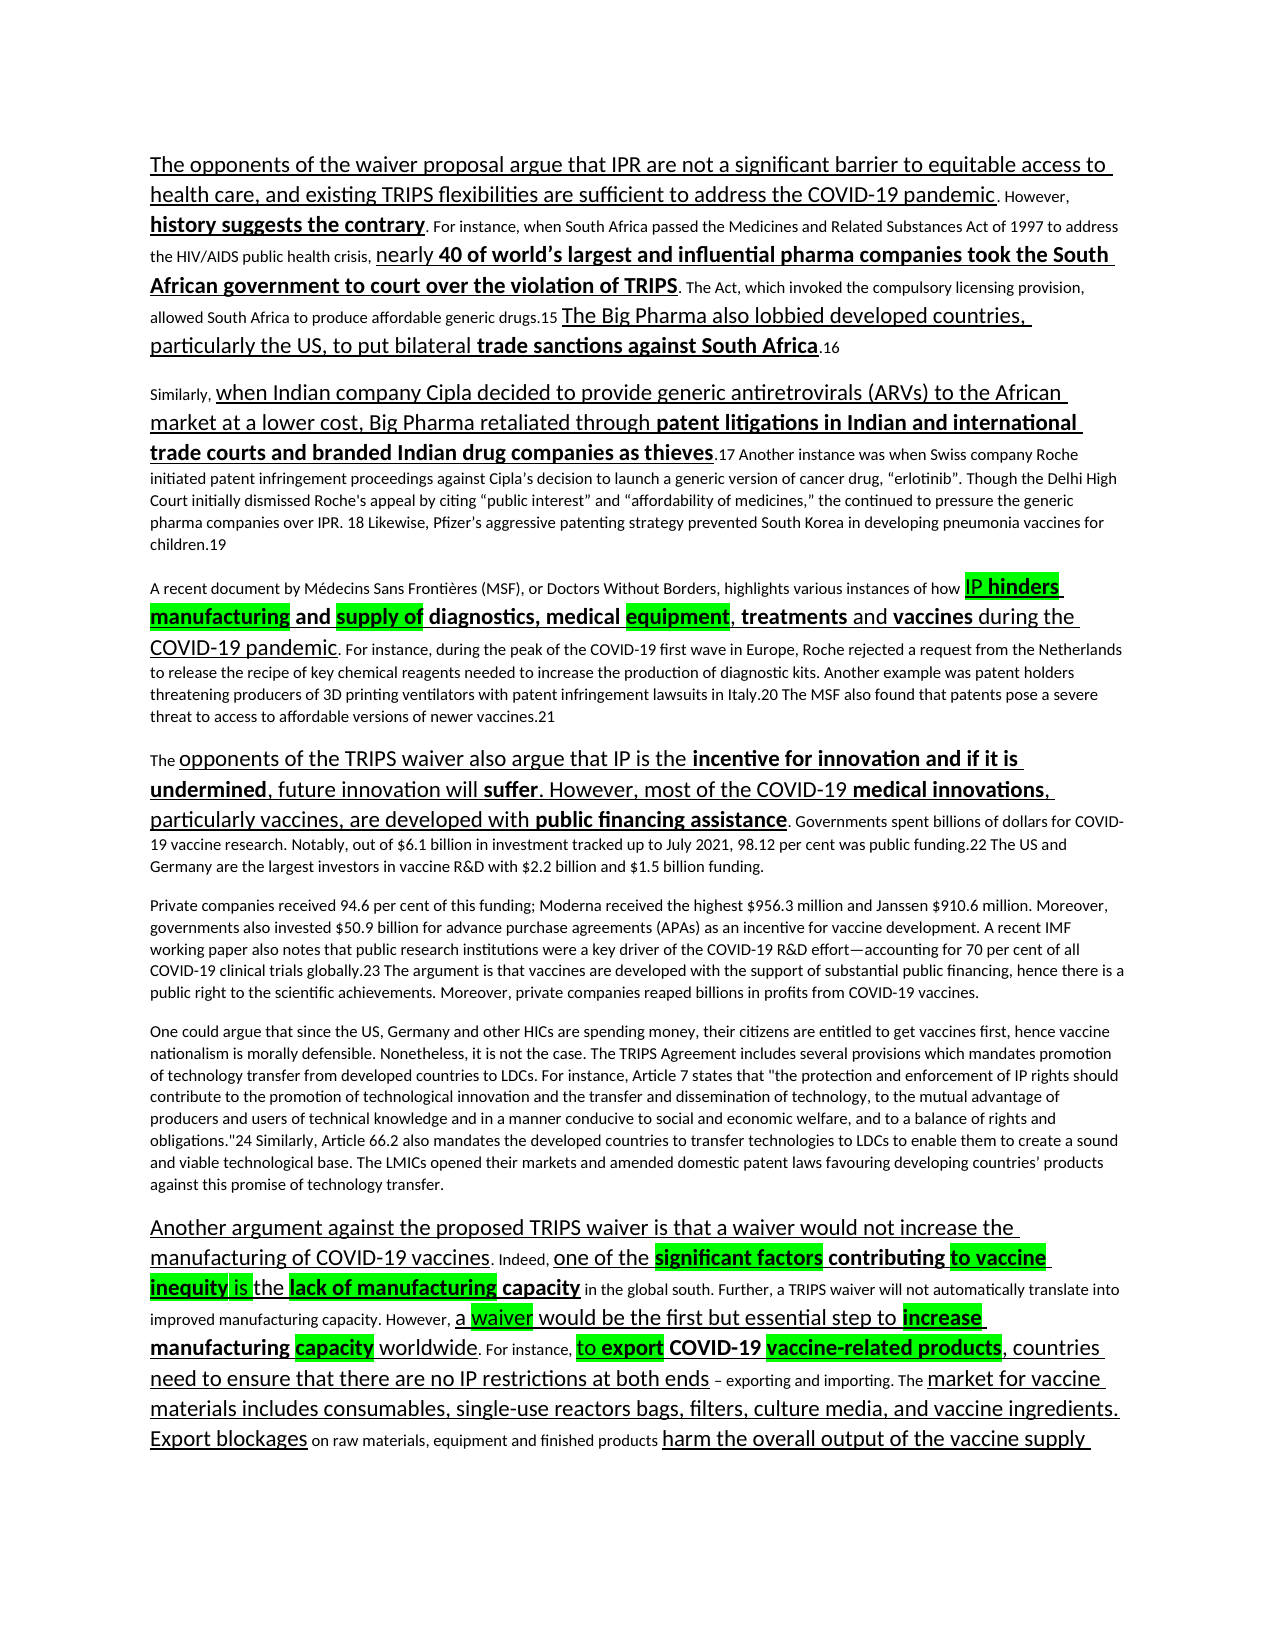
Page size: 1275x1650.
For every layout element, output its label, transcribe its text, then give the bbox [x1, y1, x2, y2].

text Similarly, when Indian company Cipla decided to provide generic antiretrovirals (ARVs) to the African market at a lower cost, Big Pharma retaliated through patent litigations in Indian and international trade courts and branded Indian drug companies as thieves.17 Another instance was when Swiss company Roche initiated patent infringement proceedings against Cipla’s decision to launch a generic version of cancer drug, “erlotinib”. Though the Delhi High Court initially dismissed Roche's appeal by citing “public interest” and “affordability of medicines,” the continued to pressure the generic pharma companies over IPR. 18 Likewise, Pfizer’s aggressive patenting strategy prevented South Korea in developing pneumonia vaccines for children.19 [150, 378, 1125, 554]
text A recent document by Médecins Sans Frontières (MSF), or Doctors Without Borders, highlights various instances of how IP hinders manufacturing and supply of diagnostics, medical equipment, treatments and vaccines during the COVID-19 pandemic. For instance, during the peak of the COVID-19 first wave in Europe, Roche rejected a request from the Netherlands to release the recipe of key chemical reagents needed to increase the production of diagnostic kits. Another example was patent holders threatening producers of 3D printing ventilators with patent infringement lawsuits in Italy.20 The MSF also found that patents pose a severe threat to access to affordable versions of newer vaccines.21 [150, 572, 1125, 726]
text The opponents of the waiver proposal argue that IPR are not a significant barrier to equitable access to health care, and existing TRIPS flexibilities are sufficient to address the COVID-19 pandemic. However, history suggests the contrary. For instance, when South Africa passed the Medicines and Related Substances Act of 1997 to address the HIV/AIDS public health crisis, nearly 40 of world’s largest and influential pharma companies took the South African government to court over the violation of TRIPS. The Act, which invoked the compulsory licensing provision, allowed South Africa to produce affordable generic drugs.15 The Big Pharma also lobbied developed countries, particularly the US, to put bilateral trade sanctions against South Africa.16 [150, 150, 1125, 359]
text One could argue that since the US, Germany and other HICs are spending money, their citizens are entitled to get vaccines first, hence vaccine nationalism is morally defensible. Nonetheless, it is not the case. The TRIPS Agreement includes several provisions which mandates promotion of technology transfer from developed countries to LDCs. For instance, Article 7 states that "the protection and enforcement of IP rights should contribute to the promotion of technological innovation and the transfer and dissemination of technology, to the mutual advantage of producers and users of technical knowledge and in a manner conducive to social and economic welfare, and to a balance of rights and obligations."24 Similarly, Article 66.2 also mandates the developed countries to transfer technologies to LDCs to enable them to create a sound and viable technological base. The LMICs opened their markets and amended domestic patent laws favouring developing countries’ products against this promise of technology transfer. [150, 1021, 1125, 1194]
text The opponents of the TRIPS waiver also argue that IP is the incentive for innovation and if it is undermined, future innovation will suffer. However, most of the COVID-19 medical innovations, particularly vaccines, are developed with public financing assistance. Governments spent billions of dollars for COVID-19 vaccine research. Notably, out of $6.1 billion in investment tracked up to July 2021, 98.12 per cent was public funding.22 The US and Germany are the largest investors in vaccine R&D with $2.2 billion and $1.5 billion funding. [150, 744, 1125, 877]
text Private companies received 94.6 per cent of this funding; Moderna received the highest $956.3 million and Janssen $910.6 million. Moreover, governments also invested $50.9 billion for advance purchase agreements (APAs) as an incentive for vaccine development. A recent IMF working paper also notes that public research institutions were a key driver of the COVID-19 R&D effort—accounting for 70 per cent of all COVID-19 clinical trials globally.23 The argument is that vaccines are developed with the support of substantial public financing, hence there is a public right to the scientific achievements. Moreover, private companies reaped billions in profits from COVID-19 vaccines. [150, 895, 1125, 1003]
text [150, 1213, 1125, 1452]
